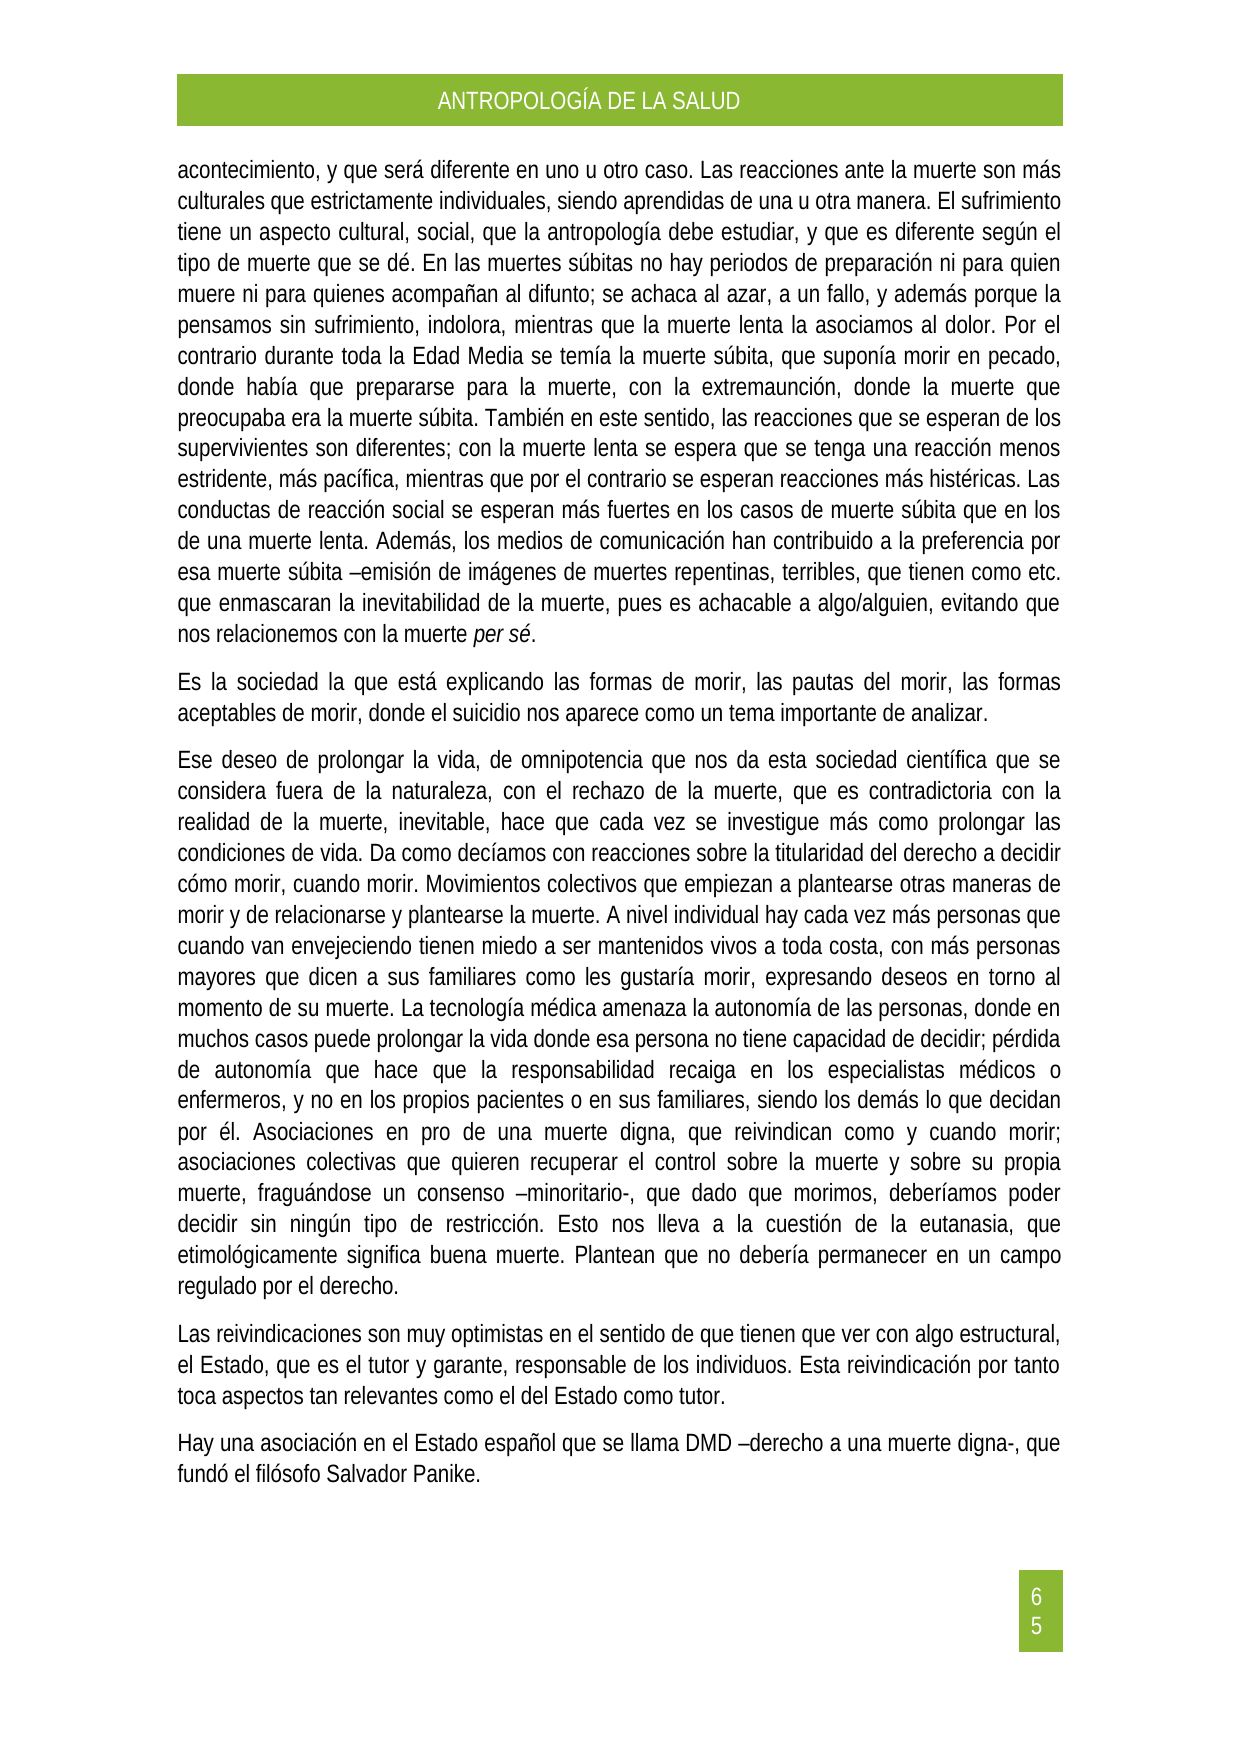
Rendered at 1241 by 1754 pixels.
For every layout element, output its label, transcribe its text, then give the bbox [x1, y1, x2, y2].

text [177, 155, 1063, 648]
text Las reivindicaciones son muy optimistas en el sentido de que tienen que ver con algo estructural, el Estado, que es el tutor y garante, responsable de los individuos. Esta reivindicación por tanto toca aspectos tan relevantes como el del Estado como tutor. [177, 1319, 1063, 1409]
text Ese deseo de prolongar la vida, de omnipotencia que nos da esta sociedad científica que se considera fuera de la naturaleza, con el rechazo de la muerte, que es contradictoria con la realidad de la muerte, inevitable, hace que cada vez se investigue más como prolongar las condiciones de vida. Da como decíamos con reacciones sobre la titularidad del derecho a decidir cómo morir, cuando morir. Movimientos colectivos que empiezan a plantearse otras maneras de morir y de relacionarse y plantearse la muerte. A nivel individual hay cada vez más personas que cuando van envejeciendo tienen miedo a ser mantenidos vivos a toda costa, con más personas mayores que dicen a sus familiares como les gustaría morir, expresando deseos en torno al momento de su muerte. La tecnología médica amenaza la autonomía de las personas, donde en muchos casos puede prolongar la vida donde esa persona no tiene capacidad de decidir; pérdida de autonomía que hace que la responsabilidad recaiga en los especialistas médicos o enfermeros, y no en los propios pacientes o en sus familiares, siendo los demás lo que decidan por él. Asociaciones en pro de una muerte digna, que reivindican como y cuando morir; asociaciones colectivas que quieren recuperar el control sobre la muerte y sobre su propia muerte, fraguándose un consenso –minoritario-, que dado que morimos, deberíamos poder decidir sin ningún tipo de restricción. Esto nos lleva a la cuestión de la eutanasia, que etimológicamente significa buena muerte. Plantean que no debería permanecer en un campo regulado por el derecho. [177, 745, 1063, 1300]
text Es la sociedad la que está explicando las formas de morir, las pautas del morir, las formas aceptables de morir, donde el suicidio nos aparece como un tema importante de analizar. [177, 667, 1063, 726]
text Hay una asociación en el Estado español que se llama DMD –derecho a una muerte digna-, que fundó el filósofo Salvador Panike. [177, 1428, 1063, 1488]
